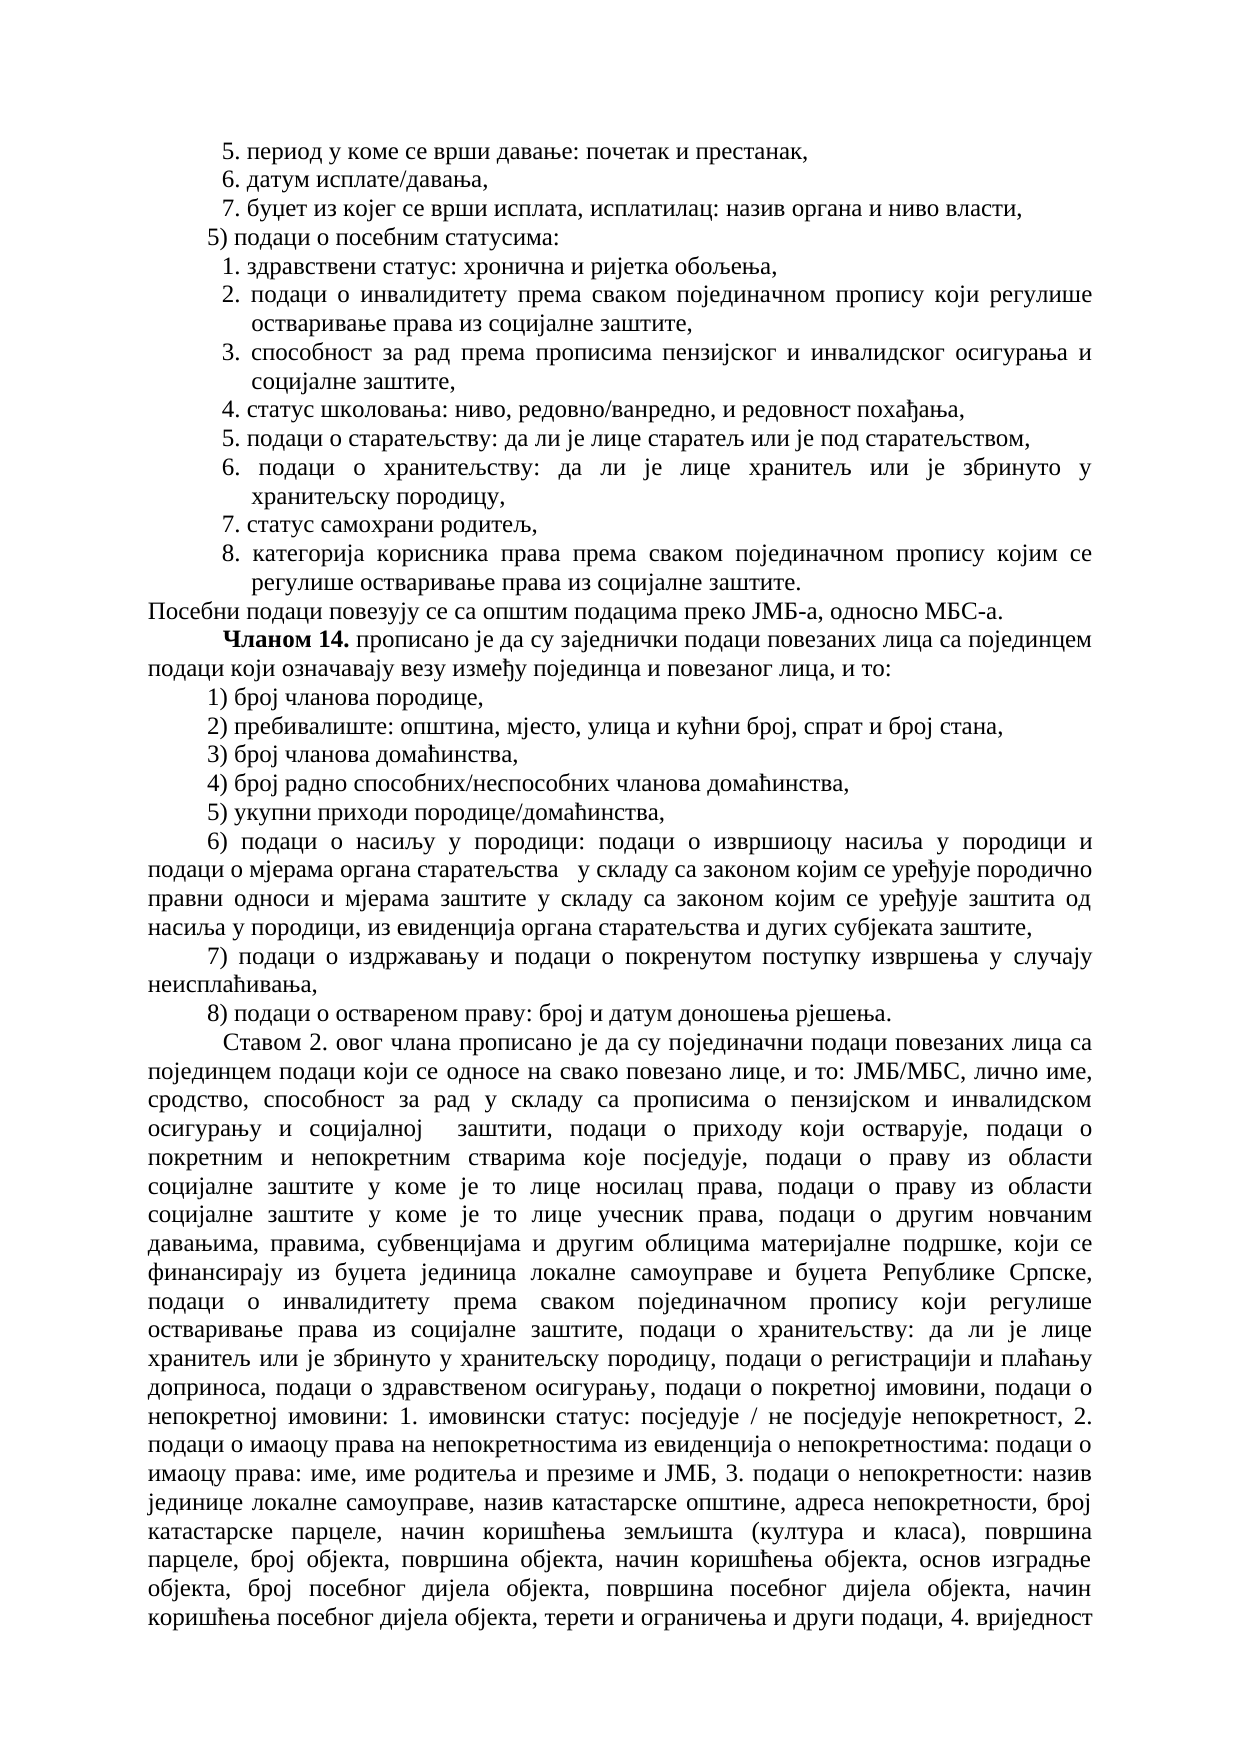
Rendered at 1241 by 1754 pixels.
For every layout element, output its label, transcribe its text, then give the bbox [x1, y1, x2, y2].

text 8. категорија корисника права према сваком појединачном пропису којим се регулише остваривање права из социјалне заштите. [222, 538, 1092, 596]
text 3) број чланова домаћинства, [148, 739, 1092, 768]
text Посебни подаци повезују се са општим подацима преко ЈМБ-а, односно МБС-а. [148, 596, 1092, 624]
text 5. период у коме се врши давање: почетак и престанак, [148, 136, 1092, 164]
text 7. буџет из којег се врши исплата, исплатилац: назив органа и ниво власти, [148, 193, 1092, 222]
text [148, 1027, 1092, 1631]
text 8) подаци о оствареном праву: број и датум доношења рјешења. [148, 998, 1092, 1027]
text 6) подаци о насиљу у породици: подаци о извршиоцу насиља у породици и подаци о мјерама органа старатељства у складу са законом којим се уређује породично правни односи и мјерама заштите у складу са законом којим се уређује заштита од насиља у породици, из евиденција органа старатељства и дугих субјеката заштите, [148, 826, 1092, 941]
text Чланом 14. прописано је да су заједнички подаци повезаних лица са појединцем подаци који означавају везу између појединца и повезаног лица, и то: [148, 624, 1092, 682]
text 7) подаци о издржавању и подаци о покренутом поступку извршења у случају неисплаћивања, [148, 941, 1092, 998]
text 4. статус школовања: ниво, редовно/ванредно, и редовност похађања, [222, 394, 1092, 423]
text 3. способност за рад према прописима пензијског и инвалидског осигурања и социјалне заштите, [222, 337, 1092, 394]
text 1. здравствени статус: хронична и ријетка обољења, [222, 251, 1092, 279]
text 7. статус самохрани родитељ, [222, 509, 1092, 538]
text 5. подаци о старатељству: да ли је лице старатељ или је под старатељством, [222, 423, 1092, 452]
text 5) подаци о посебним статусима: [148, 222, 1092, 251]
text 2. подаци о инвалидитету према сваком појединачном пропису који регулише остваривање права из социјалне заштите, [222, 279, 1092, 337]
text 6. подаци о хранитељству: да ли је лице хранитељ или је збринуто у хранитељску породицу, [222, 452, 1092, 509]
text 6. датум исплате/давања, [148, 164, 1092, 193]
text 5) укупни приходи породице/домаћинства, [148, 797, 1092, 826]
text 4) број радно способних/неспособних чланова домаћинства, [148, 768, 1092, 797]
text 2) пребивалиште: општина, мјесто, улица и кућни број, спрат и број стана, [148, 711, 1092, 739]
text 1) број чланова породице, [148, 682, 1092, 711]
